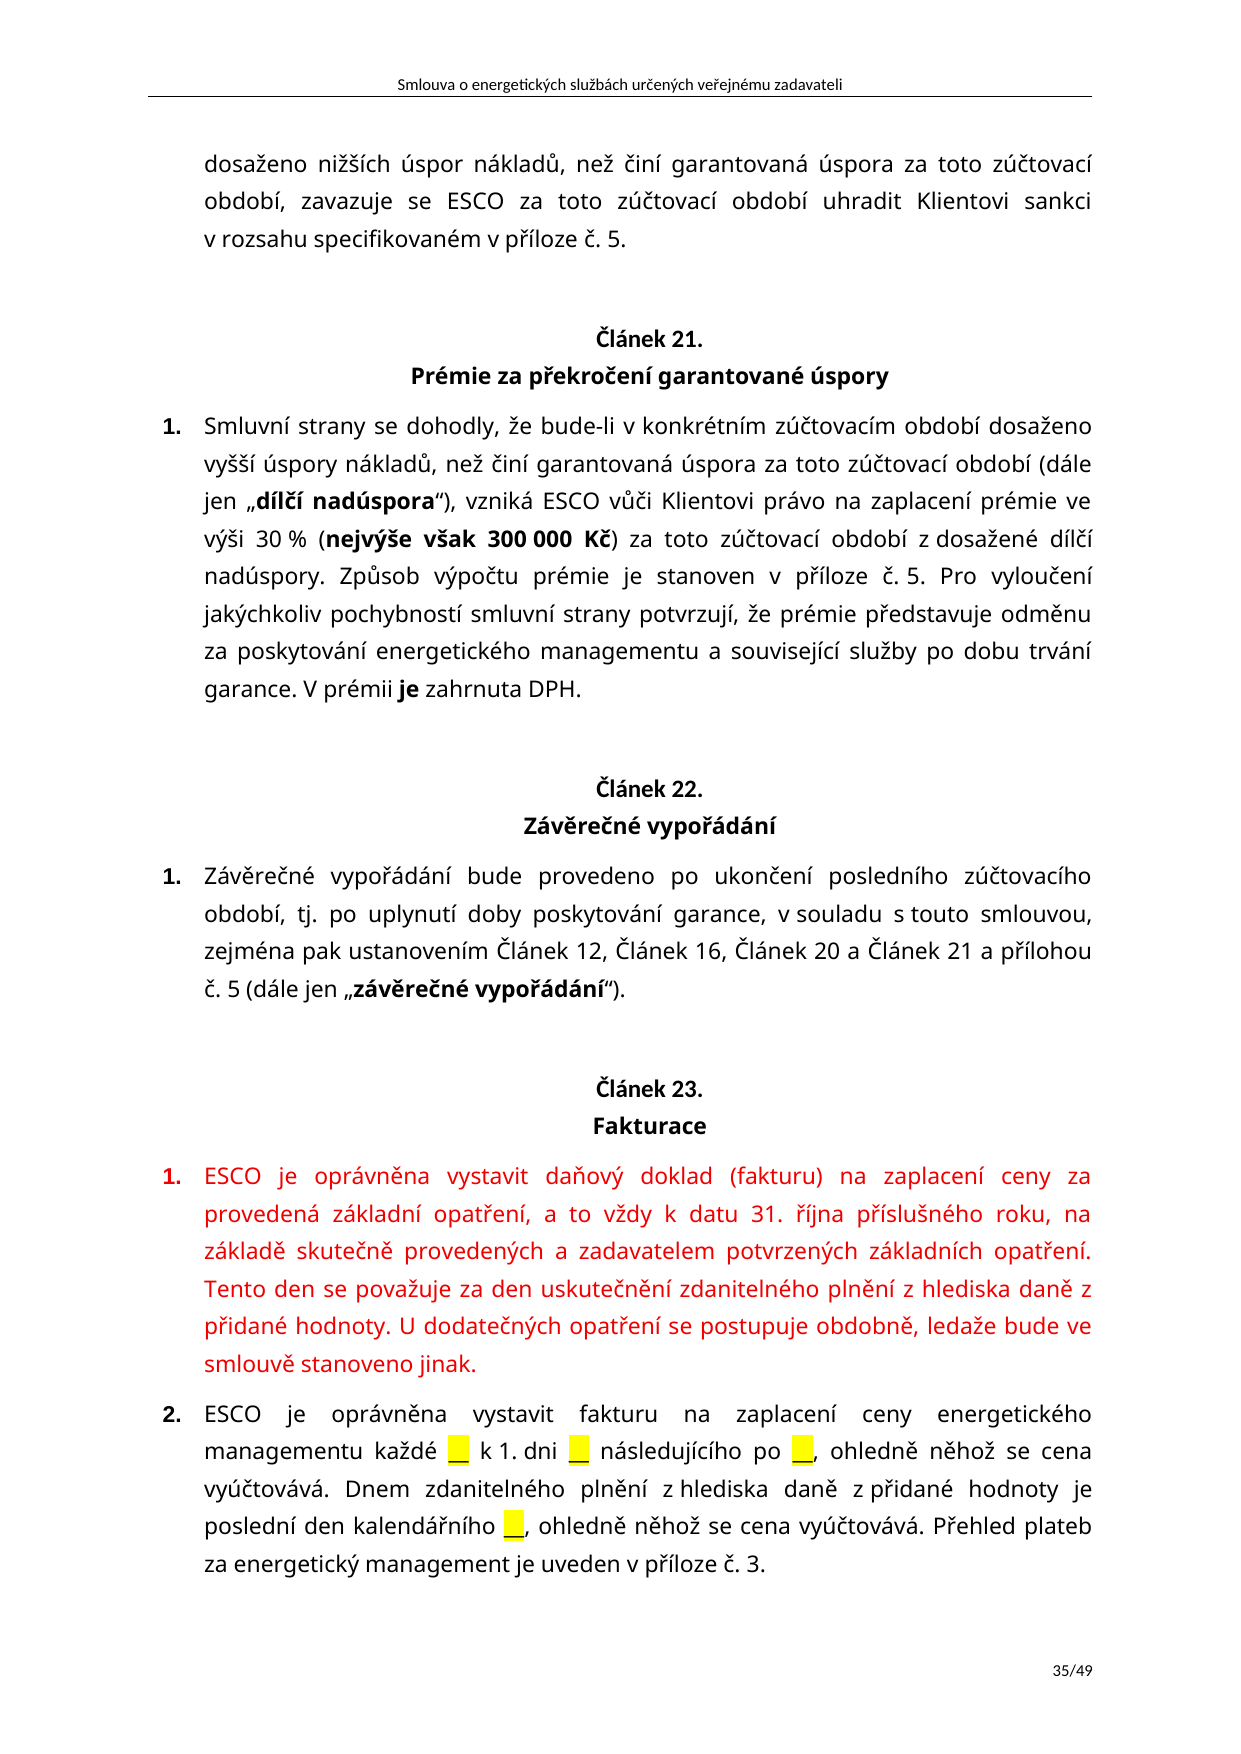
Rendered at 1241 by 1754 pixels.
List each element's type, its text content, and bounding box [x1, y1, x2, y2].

subtitle Fakturace [207, 1073, 1092, 1141]
subtitle Závěrečné vypořádání [207, 773, 1092, 841]
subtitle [162, 148, 1092, 254]
subtitle Prémie za překročení garantované úspory [207, 323, 1092, 391]
subtitle ESCO je oprávněna vystavit daňový doklad (fakturu) na zaplacení ceny za provedená základní opatření, a to vždy k datu 31. října příslušného roku, na základě skutečně provedených a zadavatelem potvrzených základních opatření. Tento den se považuje za den uskutečnění zdanitelného plnění z hlediska daně z přidané hodnoty. U dodatečných opatření se postupuje obdobně, ledaže bude ve smlouvě stanoveno jinak. [162, 1160, 1092, 1379]
subtitle ESCO je oprávněna vystavit fakturu na zaplacení ceny energetického managementu každé __ k 1. dni __ následujícího po __, ohledně něhož se cena vyúčtovává. Dnem zdanitelného plnění z hlediska daně z přidané hodnoty je poslední den kalendářního __, ohledně něhož se cena vyúčtovává. Přehled plateb za energetický management je uveden v příloze č. 3. [162, 1398, 1092, 1579]
subtitle Závěrečné vypořádání bude provedeno po ukončení posledního zúčtovacího období, tj. po uplynutí doby poskytování garance, v souladu s touto smlouvou, zejména pak ustanovením Článek 12, Článek 16, Článek 20 a Článek 21 a přílohou č. 5 (dále jen „závěrečné vypořádání“). [162, 860, 1092, 1004]
subtitle Smluvní strany se dohodly, že bude-li v konkrétním zúčtovacím období dosaženo vyšší úspory nákladů, než činí garantovaná úspora za toto zúčtovací období (dále jen „dílčí nadúspora“), vzniká ESCO vůči Klientovi právo na zaplacení prémie ve výši 30 % (nejvýše však 300 000 Kč) za toto zúčtovací období z dosažené dílčí nadúspory. Způsob výpočtu prémie je stanoven v příloze č. 5. Pro vyloučení jakýchkoliv pochybností smluvní strany potvrzují, že prémie představuje odměnu za poskytování energetického managementu a související služby po dobu trvání garance. V prémii je zahrnuta DPH. [162, 410, 1092, 704]
